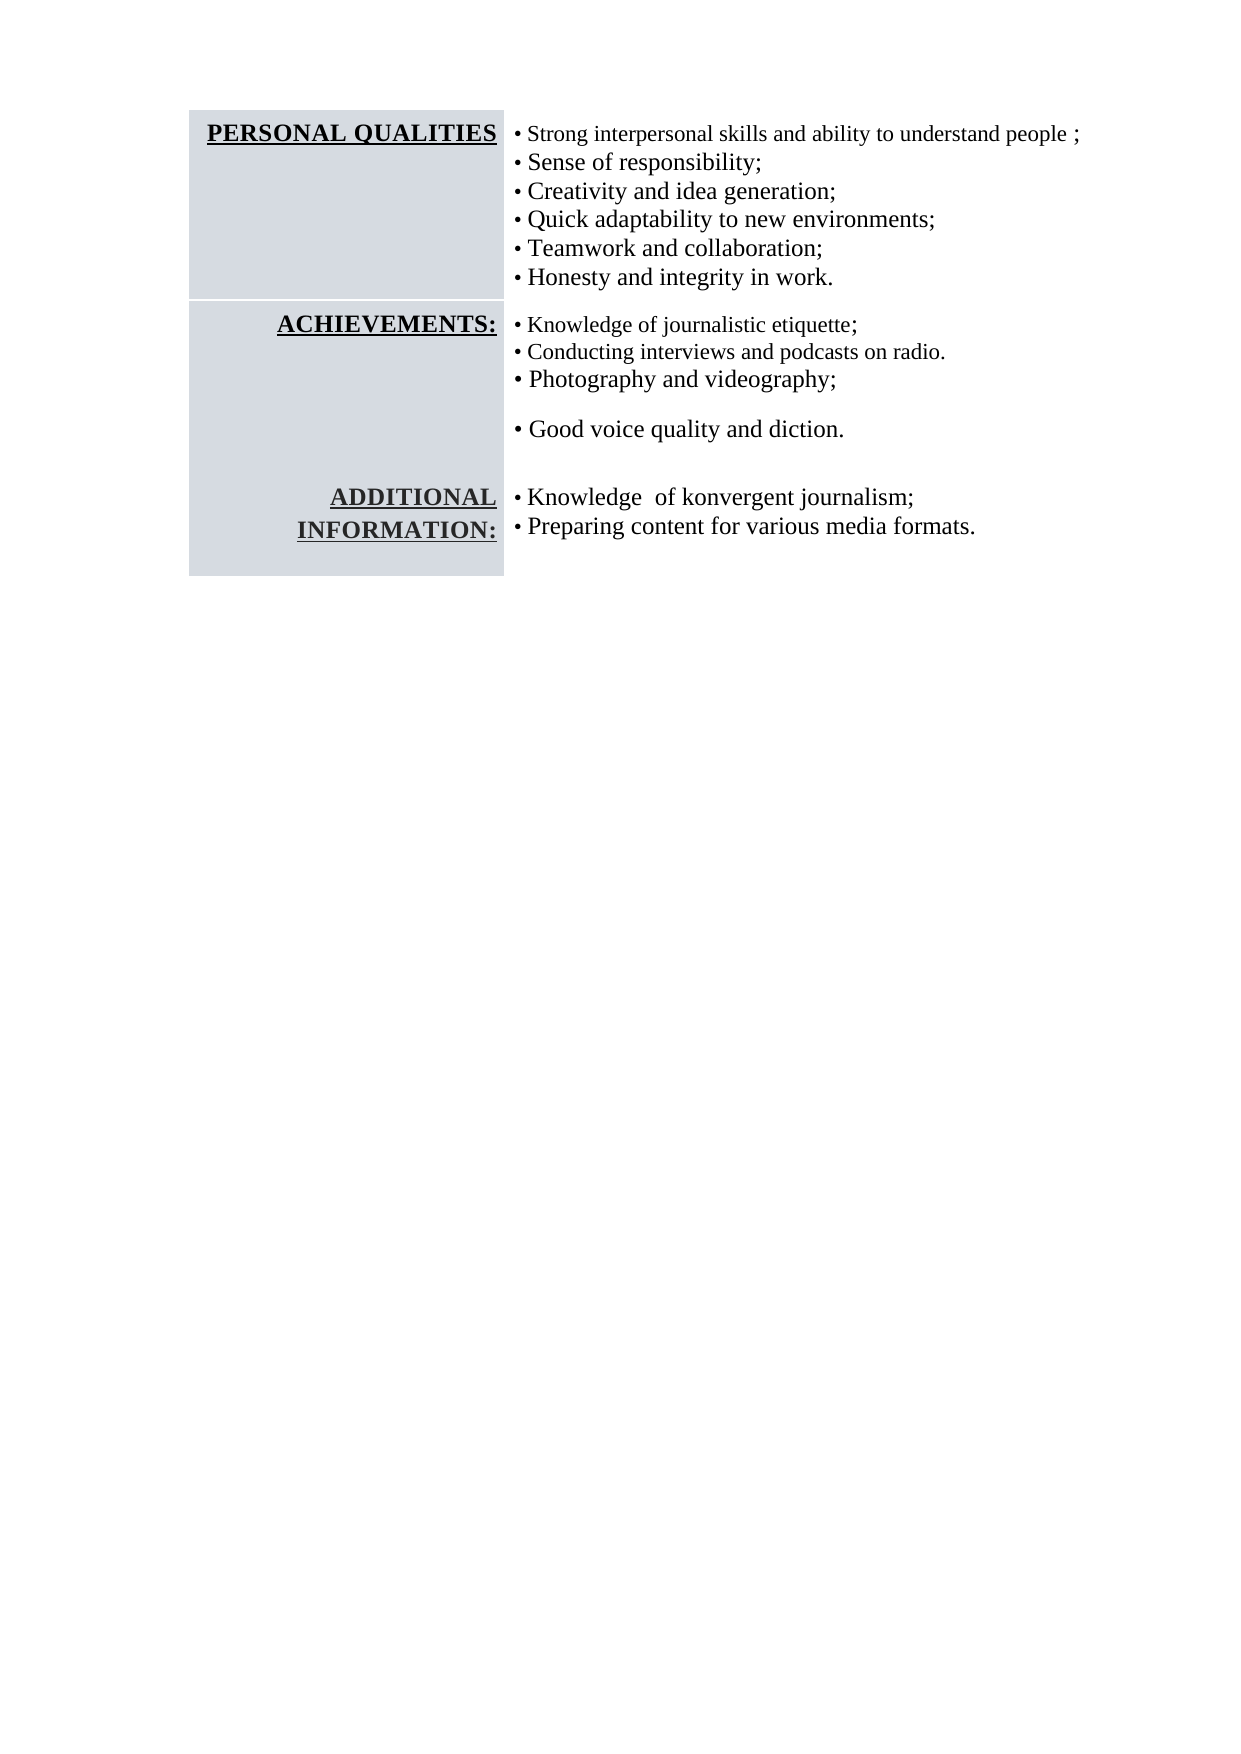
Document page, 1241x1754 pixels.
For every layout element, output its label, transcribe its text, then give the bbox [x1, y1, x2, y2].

table_cell • Strong interpersonal skills and ability to understand people ; • Sense of responsibility; • Creativity and idea generation; • Quick adaptability to new environments; • Teamwork and collaboration; • Honesty and integrity in work. [506, 110, 1195, 299]
table_cell ADDITIONAL INFORMATION: [189, 472, 504, 576]
table_cell • Knowledge of journalistic etiquette; • Conducting interviews and podcasts on radio. • Photography and videography; • Good voice quality and diction. [506, 301, 1195, 472]
table_cell • Knowledge of konvergent journalism; • Preparing content for various media formats. [506, 474, 1195, 576]
table_cell PERSONAL QUALITIES [189, 110, 504, 299]
table_cell ACHIEVEMENTS: [189, 301, 504, 472]
